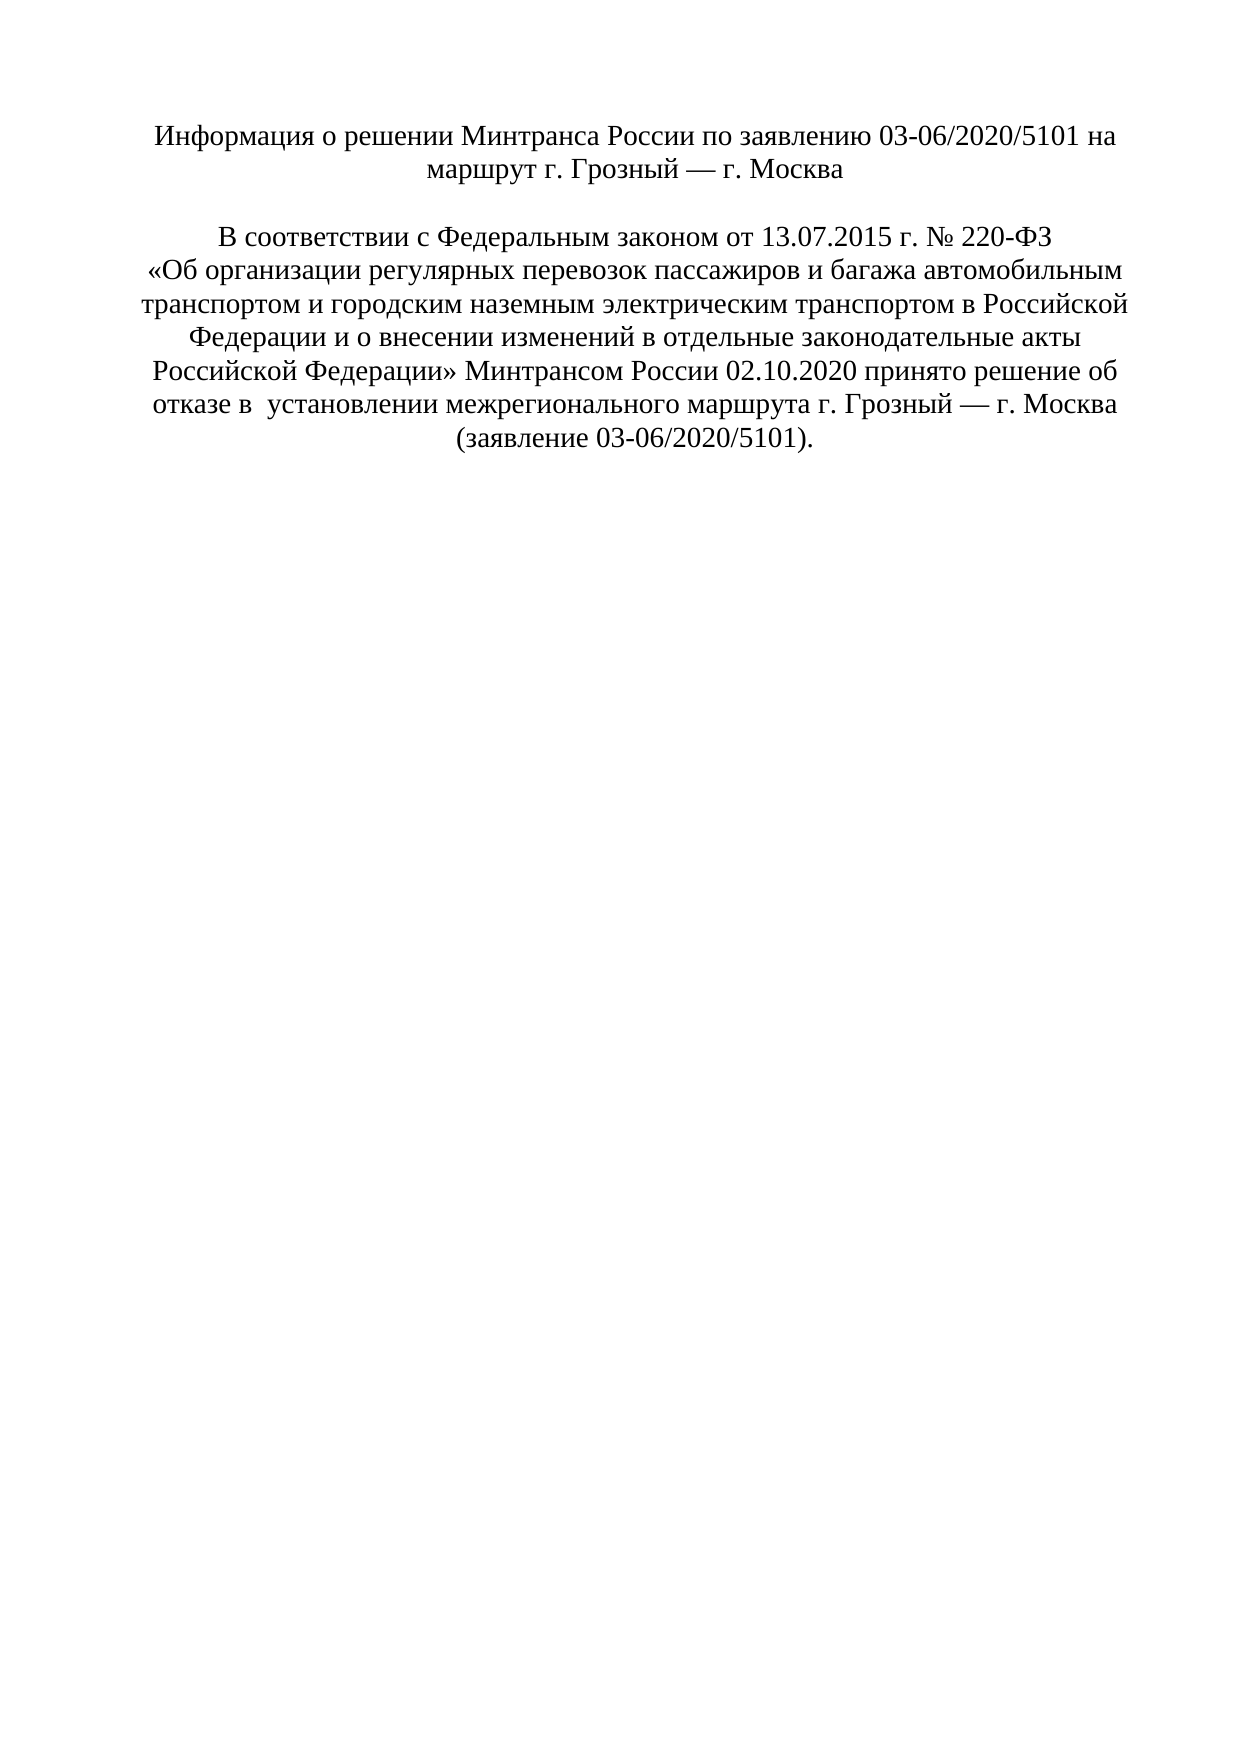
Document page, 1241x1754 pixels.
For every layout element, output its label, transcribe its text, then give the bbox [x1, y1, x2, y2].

text В соответствии с Федеральным законом от 13.07.2015 г. № 220-ФЗ «Об организации регулярных перевозок пассажиров и багажа автомобильным транспортом и городским наземным электрическим транспортом в Российской Федерации и о внесении изменений в отдельные законодательные акты Российской Федерации» Минтрансом России 02.10.2020 принято решение об отказе в установлении межрегионального маршрута г. Грозный — г. Москва (заявление 03-06/2020/5101). [118, 219, 1152, 453]
text Информация о решении Минтранса России по заявлению 03-06/2020/5101 на маршрут г. Грозный — г. Москва [118, 118, 1152, 185]
